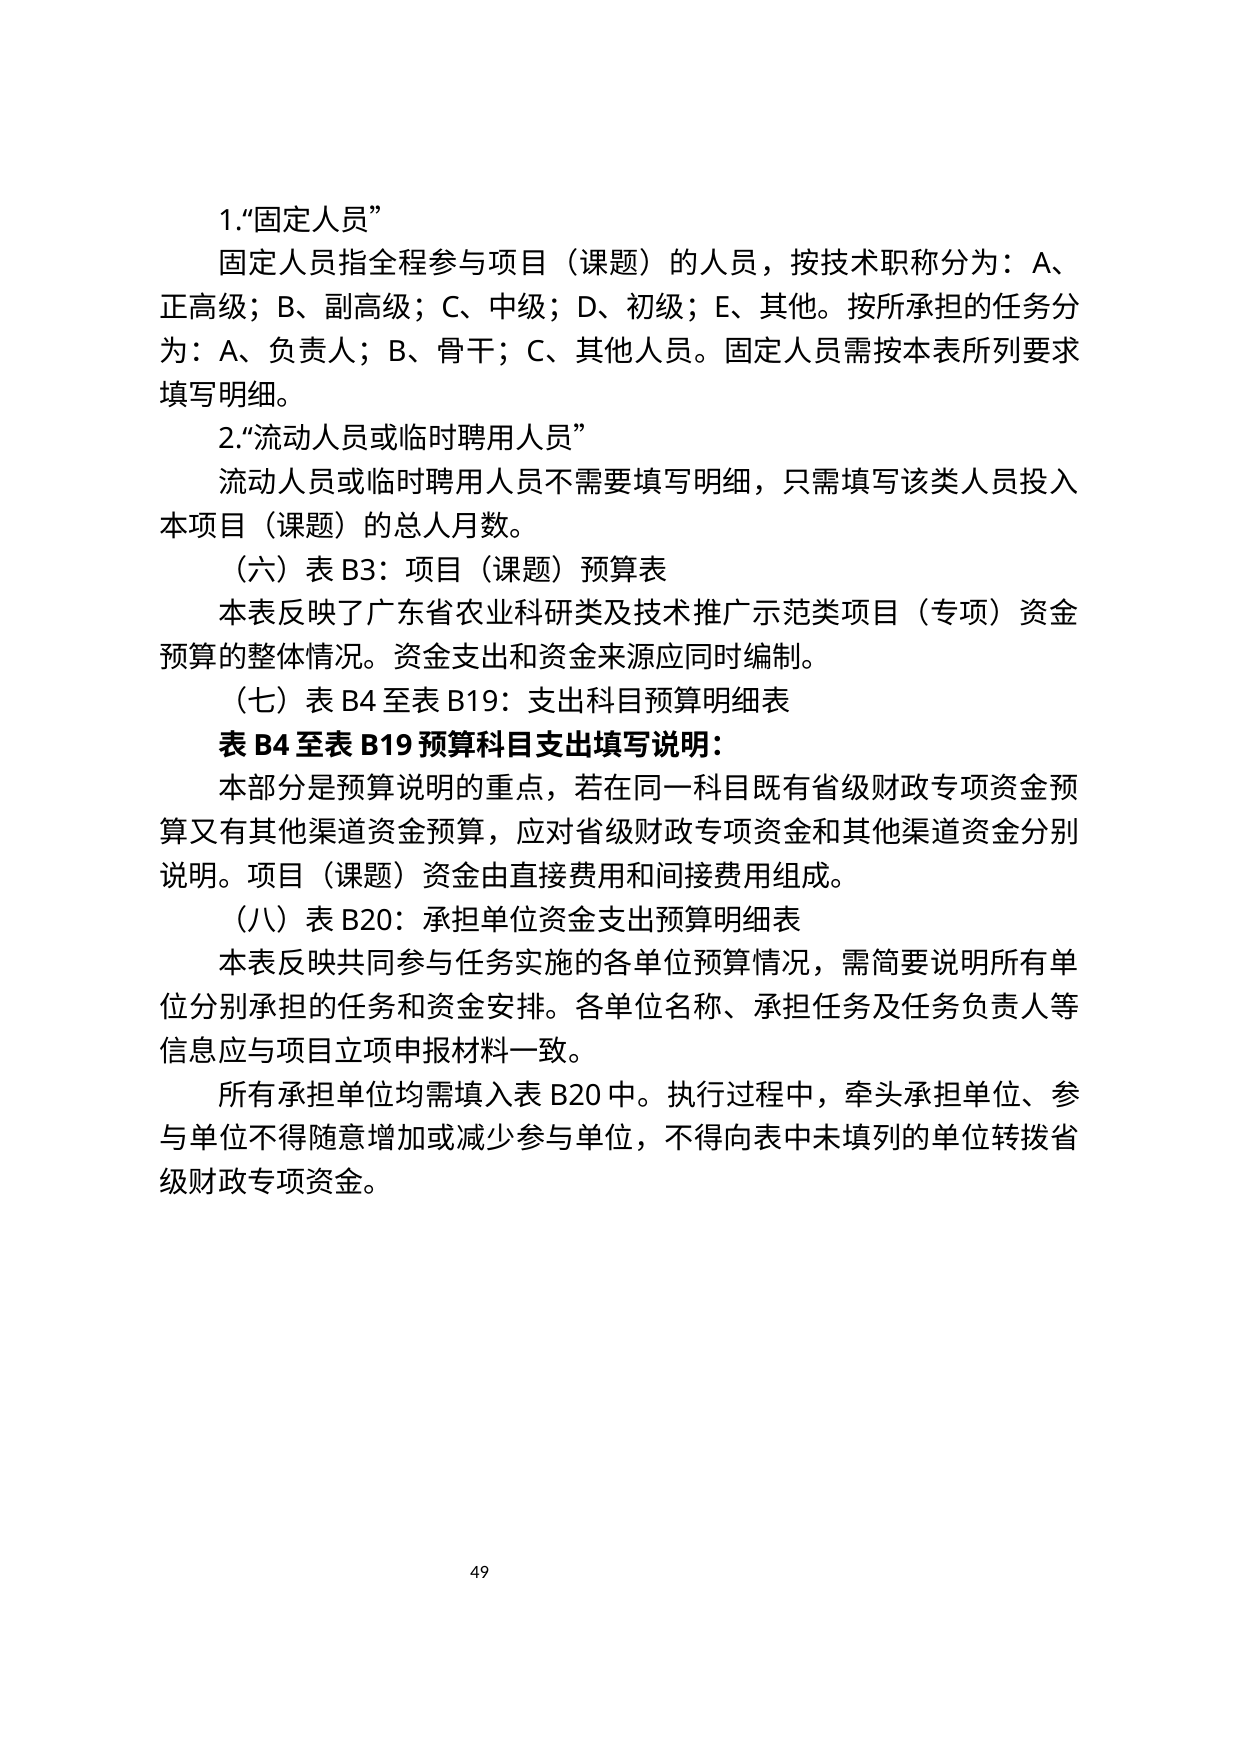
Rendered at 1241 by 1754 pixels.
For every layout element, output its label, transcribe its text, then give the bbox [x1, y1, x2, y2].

text 2.“流动人员或临时聘用人员” [159, 414, 1081, 458]
text （八）表B20：承担单位资金支出预算明细表 [159, 895, 1081, 939]
text 本部分是预算说明的重点，若在同一科目既有省级财政专项资金预算又有其他渠道资金预算，应对省级财政专项资金和其他渠道资金分别说明。项目（课题）资金由直接费用和间接费用组成。 [159, 764, 1081, 895]
text 本表反映共同参与任务实施的各单位预算情况，需简要说明所有单位分别承担的任务和资金安排。各单位名称、承担任务及任务负责人等信息应与项目立项申报材料一致。 [159, 939, 1081, 1070]
text 所有承担单位均需填入表B20中。执行过程中，牵头承担单位、参与单位不得随意增加或减少参与单位，不得向表中未填列的单位转拨省级财政专项资金。 [159, 1070, 1081, 1201]
text （六）表B3：项目（课题）预算表 [159, 545, 1081, 589]
text 流动人员或临时聘用人员不需要填写明细，只需填写该类人员投入本项目（课题）的总人月数。 [159, 458, 1081, 545]
text （七）表B4至表B19：支出科目预算明细表 [159, 676, 1081, 720]
text 表B4至表B19预算科目支出填写说明： [159, 720, 1081, 764]
text 本表反映了广东省农业科研类及技术推广示范类项目（专项）资金预算的整体情况。资金支出和资金来源应同时编制。 [159, 589, 1081, 676]
text 固定人员指全程参与项目（课题）的人员，按技术职称分为：A、正高级；B、副高级；C、中级；D、初级；E、其他。按所承担的任务分为：A、负责人；B、骨干；C、其他人员。固定人员需按本表所列要求填写明细。 [159, 239, 1081, 414]
text 1.“固定人员” [159, 195, 1081, 239]
